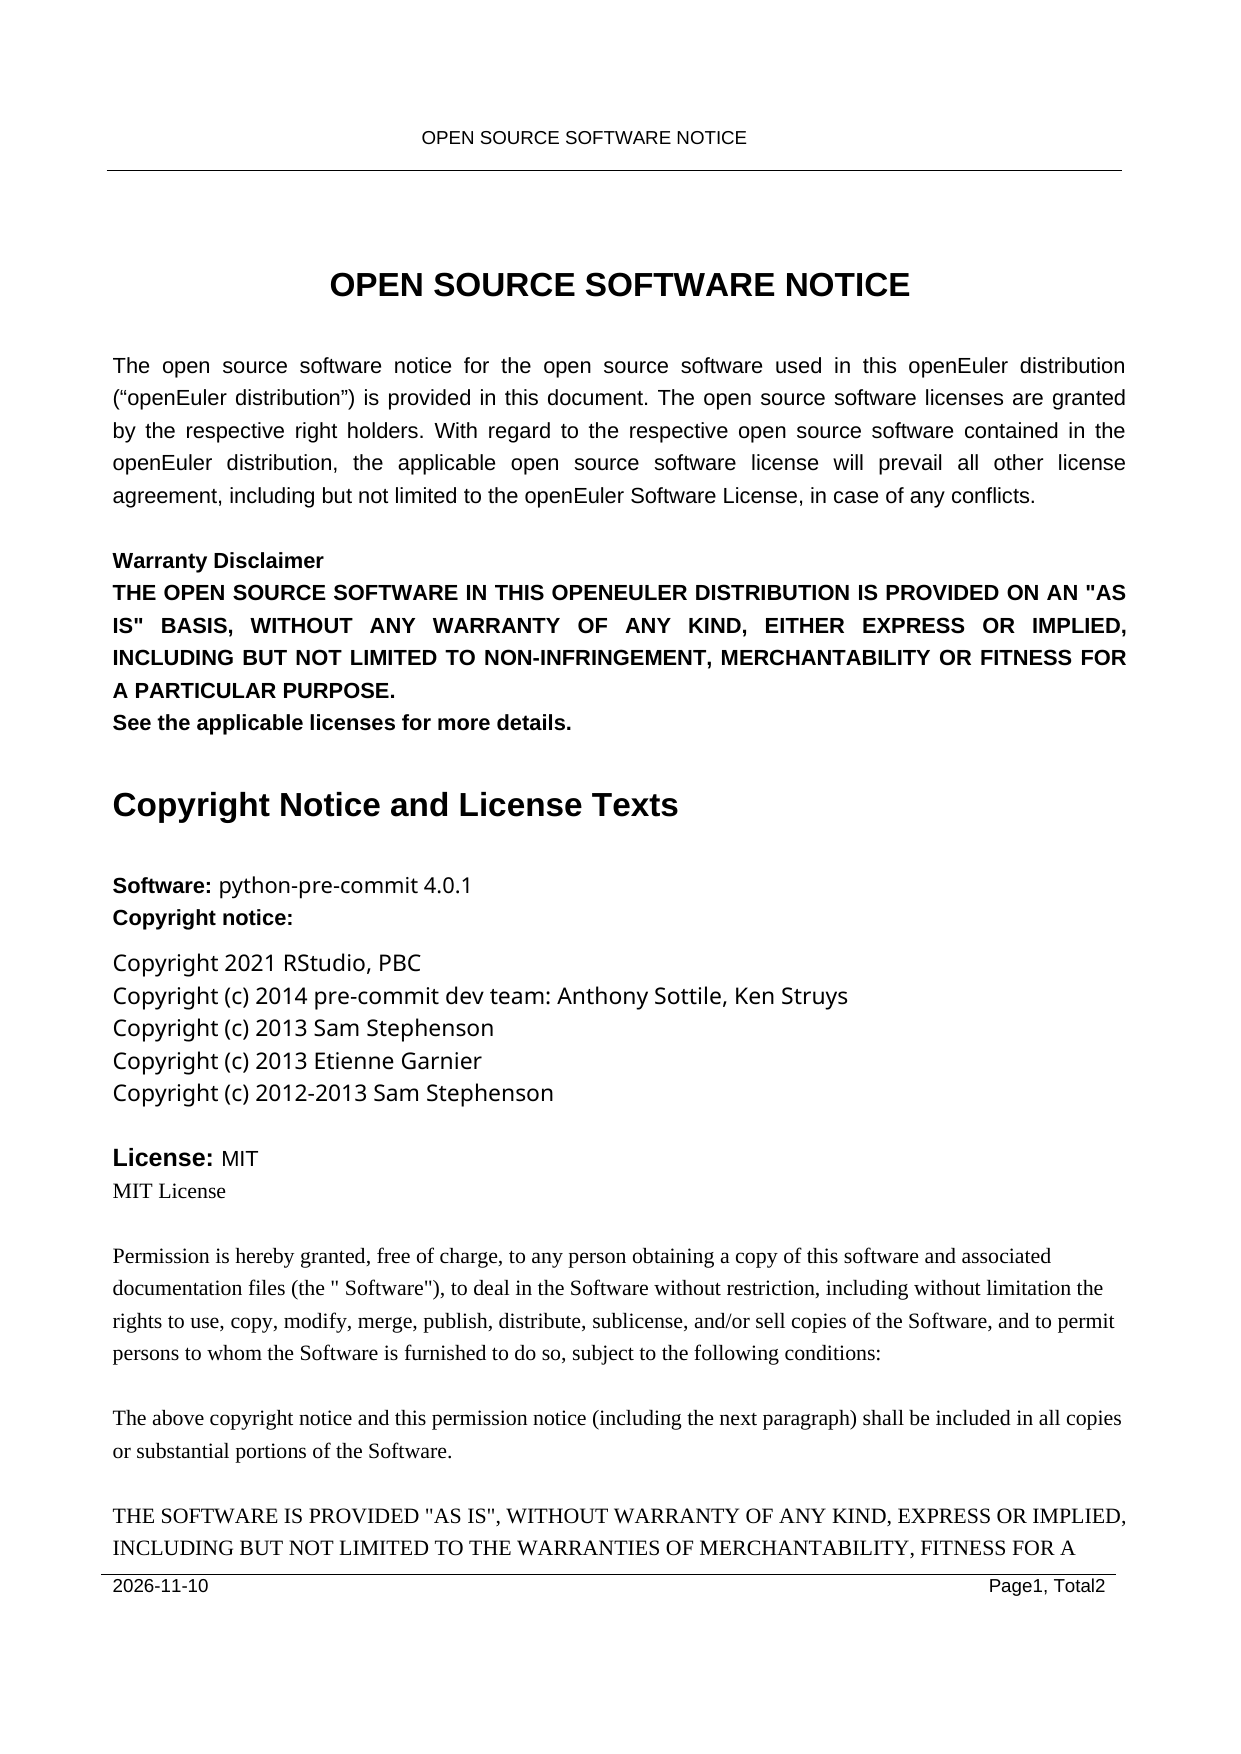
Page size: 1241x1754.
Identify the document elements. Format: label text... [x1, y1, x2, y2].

text OPEN SOURCE SOFTWARE NOTICE [112, 251, 1128, 316]
text Copyright Notice and License Texts [112, 771, 1128, 836]
text Copyright notice: [112, 901, 1128, 934]
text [112, 1174, 1128, 1564]
title Software: python-pre-commit 4.0.1 [112, 869, 1128, 901]
text Copyright 2021 RStudio, PBC Copyright (c) 2014 pre-commit dev team: Anthony Sottile, Ken Struys Copyright (c) 2013 Sam Stephenson Copyright (c) 2013 Etienne Garnier Copyright (c) 2012-2013 Sam Stephenson [112, 947, 1128, 1142]
text Warranty Disclaimer [112, 544, 1128, 576]
text THE OPEN SOURCE SOFTWARE IN THIS OPENEULER DISTRIBUTION IS PROVIDED ON AN "AS IS" BASIS, WITHOUT ANY WARRANTY OF ANY KIND, EITHER EXPRESS OR IMPLIED, INCLUDING BUT NOT LIMITED TO NON-INFRINGEMENT, MERCHANTABILITY OR FITNESS FOR A PARTICULAR PURPOSE. See the applicable licenses for more details. [112, 576, 1128, 739]
text The open source software notice for the open source software used in this openEuler distribution (“openEuler distribution”) is provided in this document. The open source software licenses are granted by the respective right holders. With regard to the respective open source software contained in the openEuler distribution, the applicable open source software license will prevail all other license agreement, including but not limited to the openEuler Software License, in case of any conflicts. [112, 349, 1128, 511]
text License: MIT [112, 1142, 1128, 1174]
